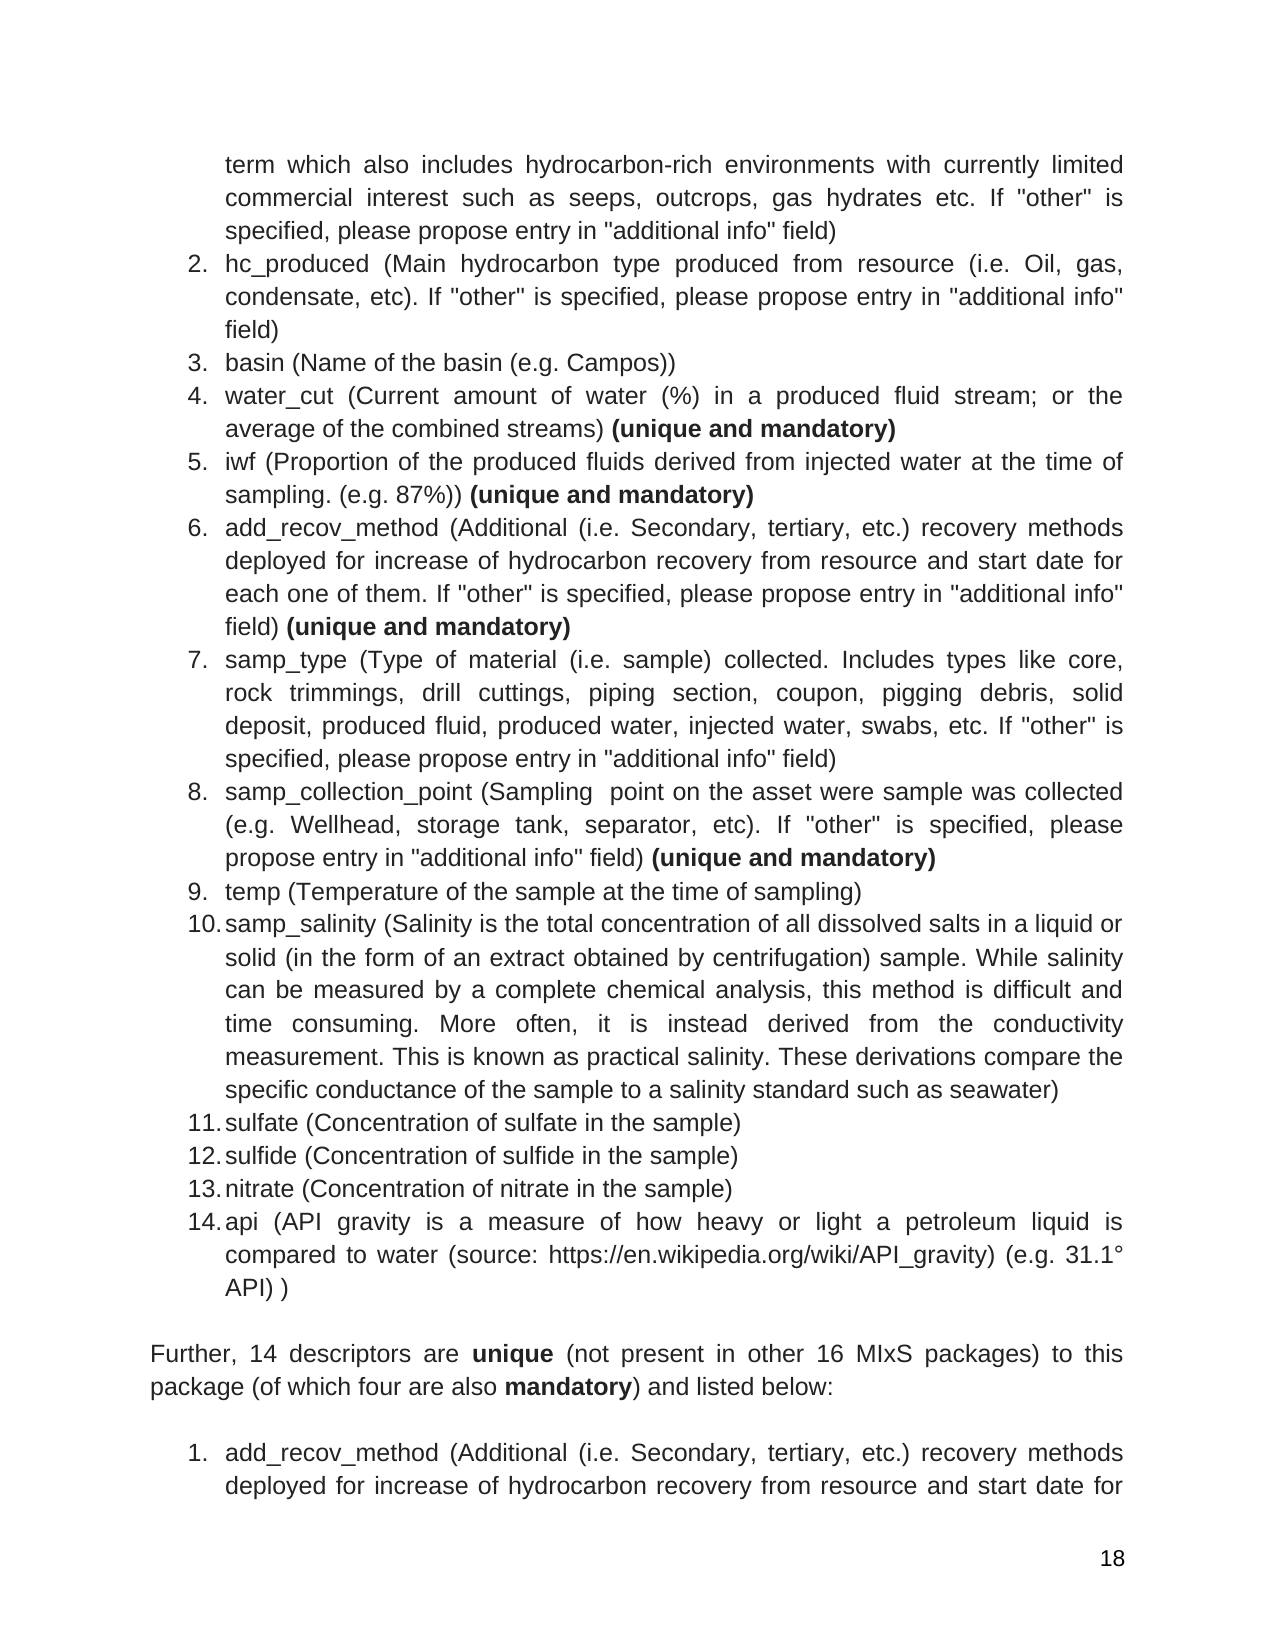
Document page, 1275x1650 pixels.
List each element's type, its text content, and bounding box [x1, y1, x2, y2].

text Further, 14 descriptors are unique (not present in other 16 MIxS packages) to this package (of which four are also mandatory) and listed below: [150, 1339, 1125, 1401]
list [187, 150, 1125, 245]
list iwf (Proportion of the produced fluids derived from injected water at the time of sampling. (e.g. 87%)) (unique and mandatory) [187, 447, 1125, 509]
list sulfide (Concentration of sulfide in the sample) [187, 1141, 1125, 1169]
list basin (Name of the basin (e.g. Campos)) [187, 348, 1125, 377]
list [187, 1438, 1125, 1499]
list water_cut (Current amount of water (%) in a produced fluid stream; or the average of the combined streams) (unique and mandatory) [187, 381, 1125, 443]
list api (API gravity is a measure of how heavy or light a petroleum liquid is compared to water (source: https://en.wikipedia.org/wiki/API_gravity) (e.g. 31.1° API) ) [187, 1207, 1125, 1301]
list hc_produced (Main hydrocarbon type produced from resource (i.e. Oil, gas, condensate, etc). If "other" is specified, please propose entry in "additional info" field) [187, 249, 1125, 344]
list samp_type (Type of material (i.e. sample) collected. Includes types like core, rock trimmings, drill cuttings, piping section, coupon, pigging debris, solid deposit, produced fluid, produced water, injected water, swabs, etc. If "other" is specified, please propose entry in "additional info" field) [187, 645, 1125, 773]
list samp_salinity (Salinity is the total concentration of all dissolved salts in a liquid or solid (in the form of an extract obtained by centrifugation) sample. While salinity can be measured by a complete chemical analysis, this method is difficult and time consuming. More often, it is instead derived from the conductivity measurement. This is known as practical salinity. These derivations compare the specific conductance of the sample to a salinity standard such as seawater) [187, 909, 1125, 1103]
list nitrate (Concentration of nitrate in the sample) [187, 1174, 1125, 1202]
list sulfate (Concentration of sulfate in the sample) [187, 1108, 1125, 1136]
list samp_collection_point (Sampling point on the asset were sample was collected (e.g. Wellhead, storage tank, separator, etc). If "other" is specified, please propose entry in "additional info" field) (unique and mandatory) [187, 777, 1125, 872]
list temp (Temperature of the sample at the time of sampling) [187, 876, 1125, 905]
